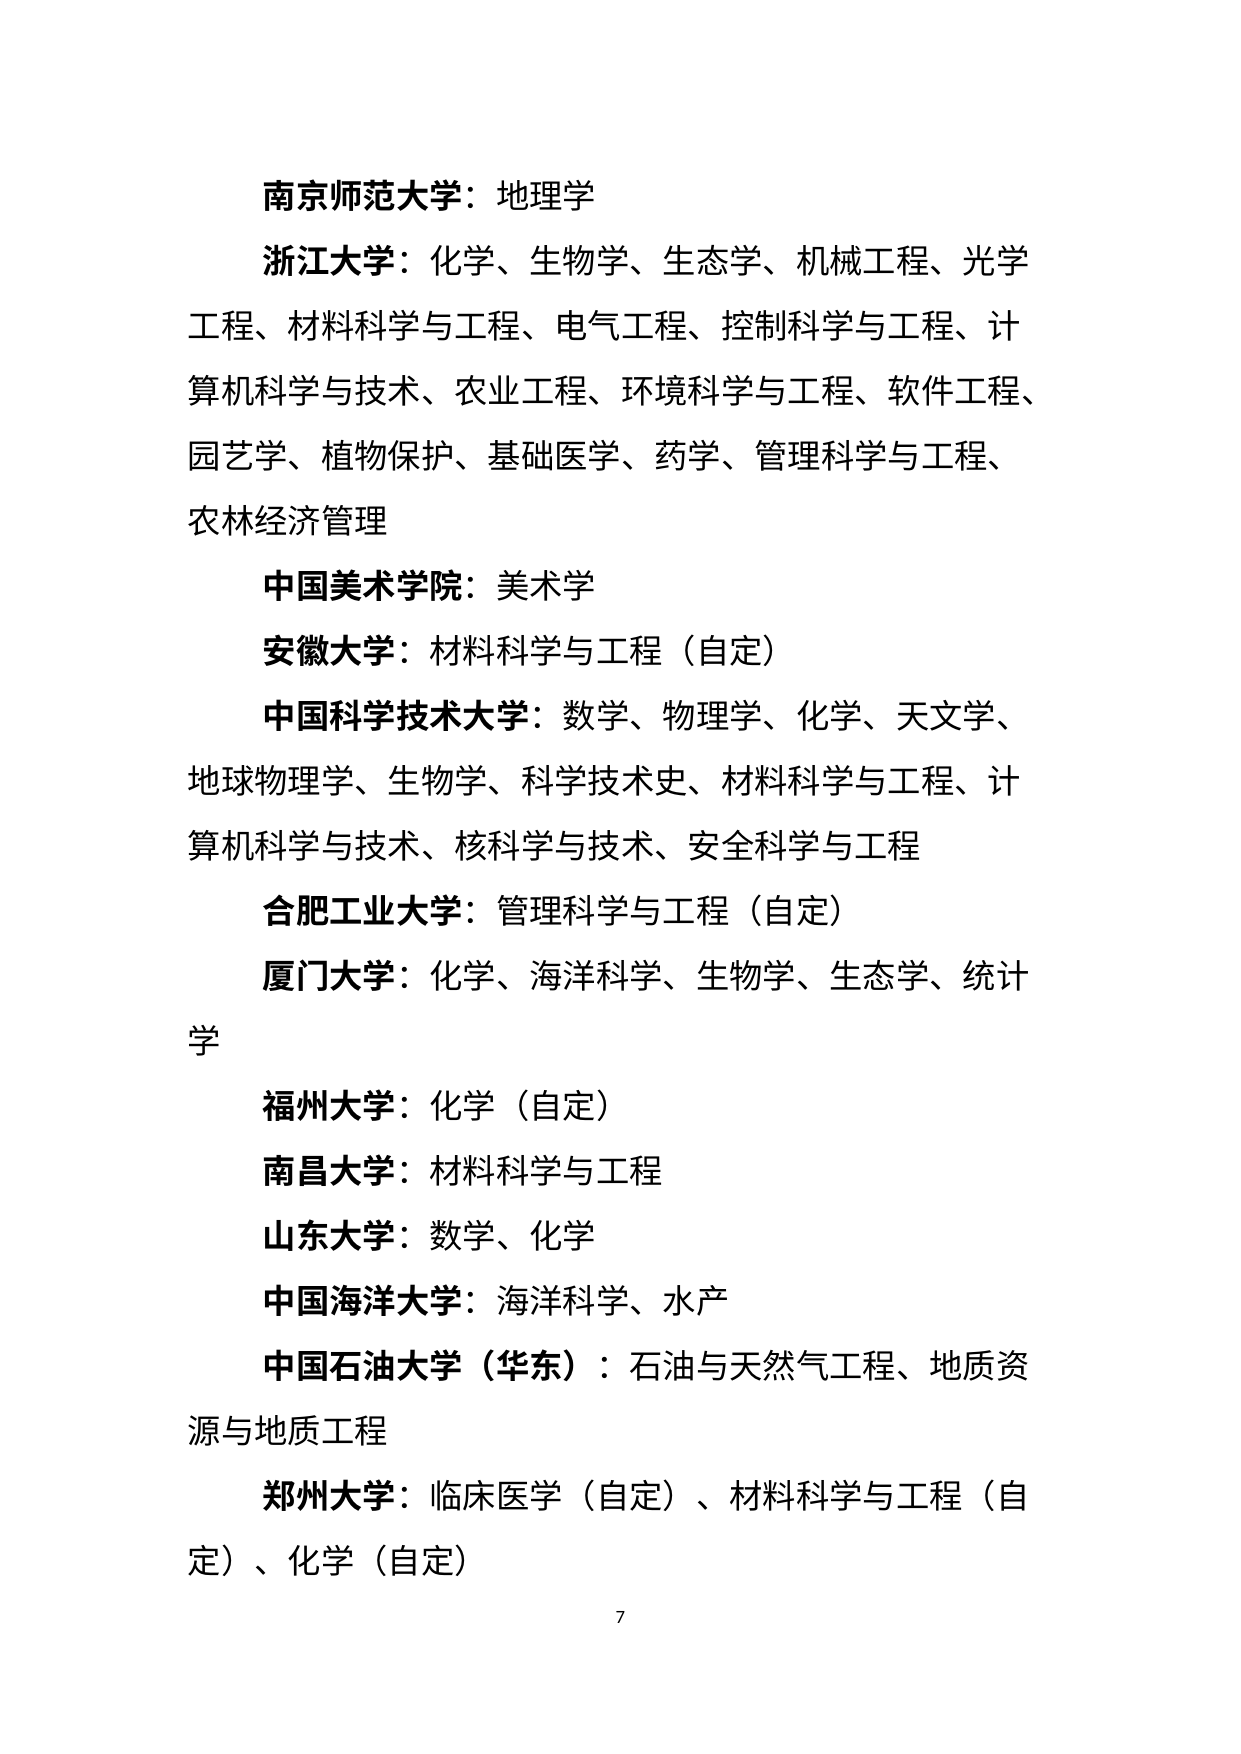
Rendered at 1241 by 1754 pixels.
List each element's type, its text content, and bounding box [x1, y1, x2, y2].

text 安徽大学：材料科学与工程（自定） [187, 617, 1053, 682]
text 中国美术学院：美术学 [187, 552, 1053, 617]
text 福州大学：化学（自定） [187, 1072, 1053, 1137]
text 南昌大学：材料科学与工程 [187, 1137, 1053, 1202]
text 中国海洋大学：海洋科学、水产 [187, 1267, 1053, 1332]
text 厦门大学：化学、海洋科学、生物学、生态学、统计学 [187, 942, 1053, 1072]
text 郑州大学：临床医学（自定）、材料科学与工程（自定）、化学（自定） [187, 1462, 1053, 1592]
text 中国石油大学（华东）：石油与天然气工程、地质资源与地质工程 [187, 1332, 1053, 1462]
text 合肥工业大学：管理科学与工程（自定） [187, 877, 1053, 942]
text 中国科学技术大学：数学、物理学、化学、天文学、地球物理学、生物学、科学技术史、材料科学与工程、计算机科学与技术、核科学与技术、安全科学与工程 [187, 682, 1053, 877]
text 浙江大学：化学、生物学、生态学、机械工程、光学工程、材料科学与工程、电气工程、控制科学与工程、计算机科学与技术、农业工程、环境科学与工程、软件工程、园艺学、植物保护、基础医学、药学、管理科学与工程、农林经济管理 [187, 227, 1053, 552]
text 山东大学：数学、化学 [187, 1202, 1053, 1267]
text 南京师范大学：地理学 [187, 162, 1053, 227]
